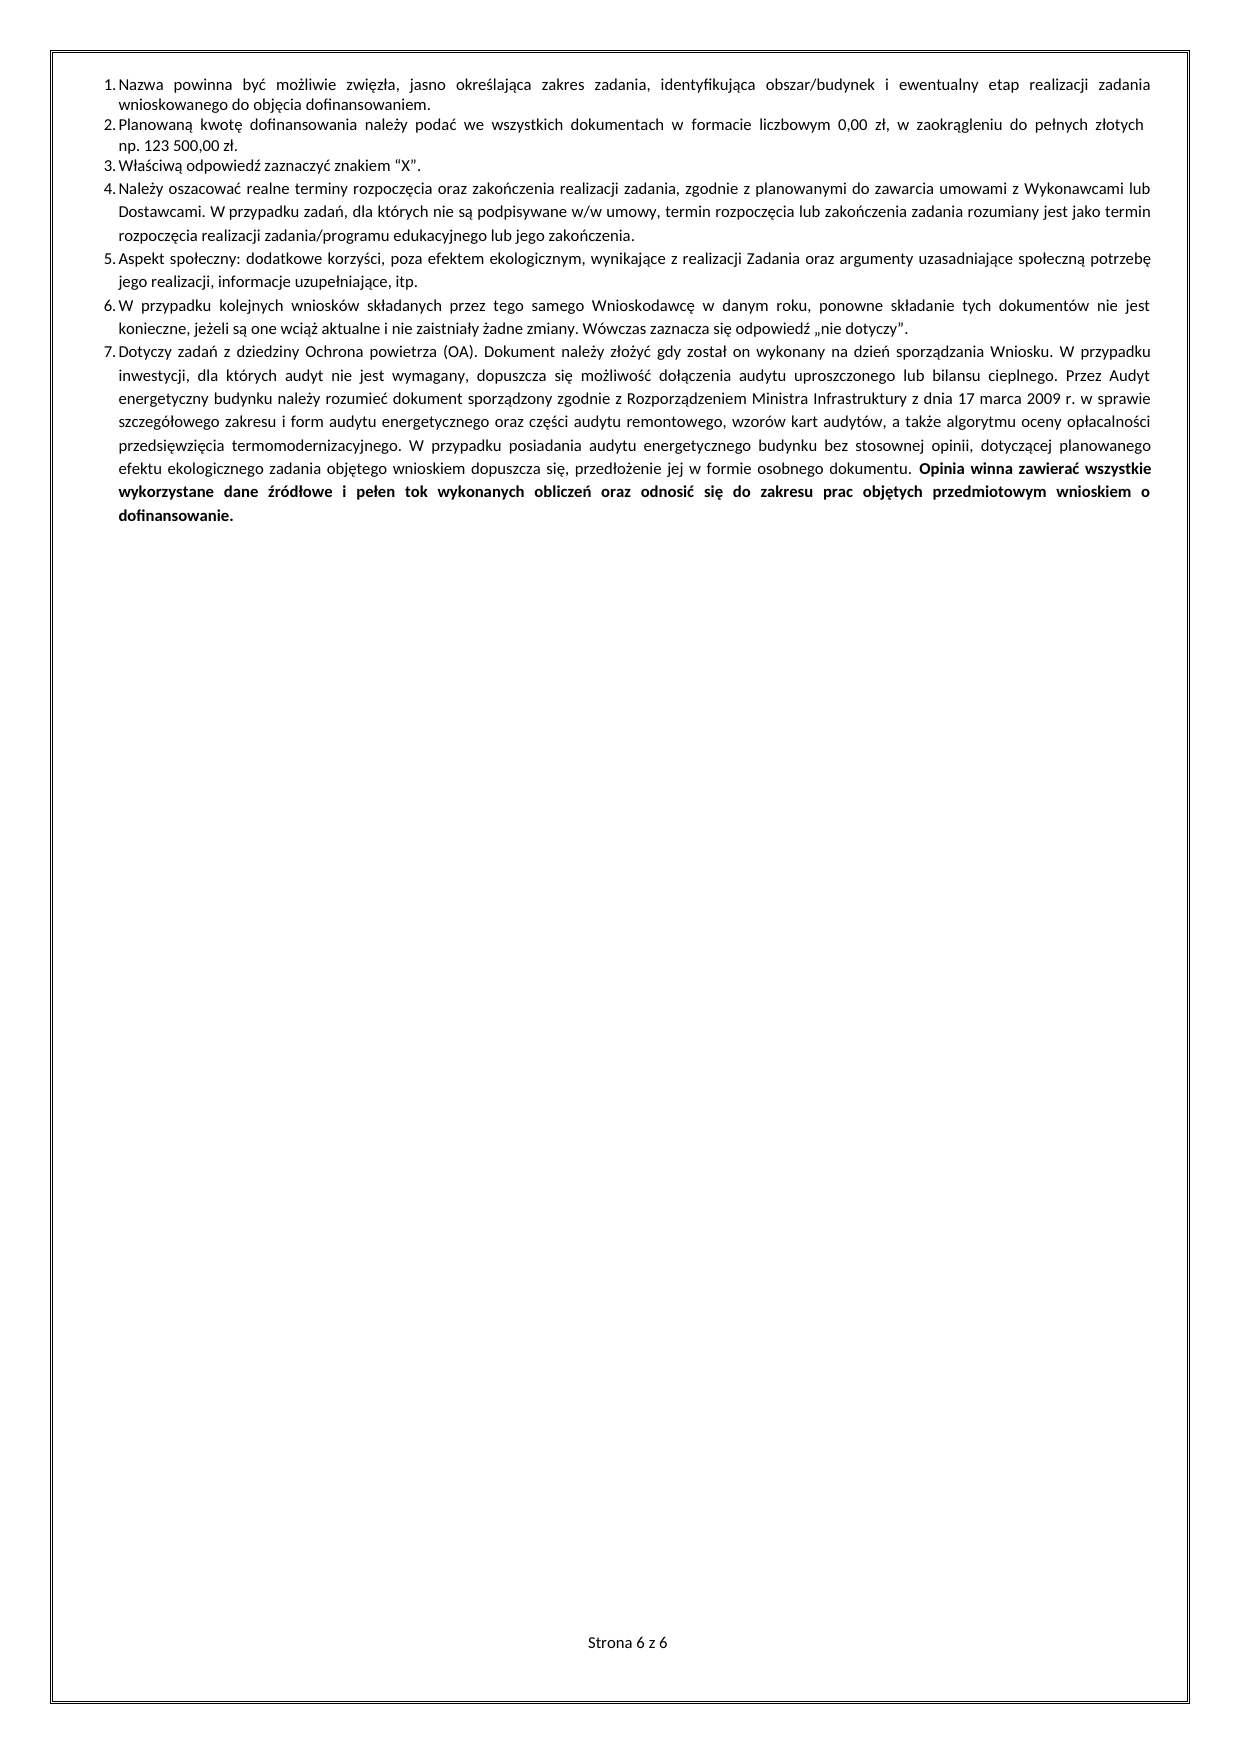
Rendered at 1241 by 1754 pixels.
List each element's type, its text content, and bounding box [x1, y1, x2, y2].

list Właściwą odpowiedź zaznaczyć znakiem “X”. [103, 155, 1152, 175]
list Nazwa powinna być możliwie zwięzła, jasno określająca zakres zadania, identyfikująca obszar/budynek i ewentualny etap realizacji zadania wnioskowanego do objęcia dofinansowaniem. [103, 74, 1152, 114]
list Dotyczy zadań z dziedziny Ochrona powietrza (OA). Dokument należy złożyć gdy został on wykonany na dzień sporządzania Wniosku. W przypadku inwestycji, dla których audyt nie jest wymagany, dopuszcza się możliwość dołączenia audytu uproszczonego lub bilansu cieplnego. Przez Audyt energetyczny budynku należy rozumieć dokument sporządzony zgodnie z Rozporządzeniem Ministra Infrastruktury z dnia 17 marca 2009 r. w sprawie szczegółowego zakresu i form audytu energetycznego oraz części audytu remontowego, wzorów kart audytów, a także algorytmu oceny opłacalności przedsięwzięcia termomodernizacyjnego. W przypadku posiadania audytu energetycznego budynku bez stosownej opinii, dotyczącej planowanego efektu ekologicznego zadania objętego wnioskiem dopuszcza się, przedłożenie jej w formie osobnego dokumentu. Opinia winna zawierać wszystkie wykorzystane dane źródłowe i pełen tok wykonanych obliczeń oraz odnosić się do zakresu prac objętych przedmiotowym wnioskiem o dofinansowanie. [103, 342, 1152, 525]
list W przypadku kolejnych wniosków składanych przez tego samego Wnioskodawcę w danym roku, ponowne składanie tych dokumentów nie jest konieczne, jeżeli są one wciąż aktualne i nie zaistniały żadne zmiany. Wówczas zaznacza się odpowiedź „nie dotyczy”. [103, 295, 1152, 339]
list Aspekt społeczny: dodatkowe korzyści, poza efektem ekologicznym, wynikające z realizacji Zadania oraz argumenty uzasadniające społeczną potrzebę jego realizacji, informacje uzupełniające, itp. [103, 248, 1152, 292]
list Należy oszacować realne terminy rozpoczęcia oraz zakończenia realizacji zadania, zgodnie z planowanymi do zawarcia umowami z Wykonawcami lub Dostawcami. W przypadku zadań, dla których nie są podpisywane w/w umowy, termin rozpoczęcia lub zakończenia zadania rozumiany jest jako termin rozpoczęcia realizacji zadania/programu edukacyjnego lub jego zakończenia. [103, 178, 1152, 245]
list Planowaną kwotę dofinansowania należy podać we wszystkich dokumentach w formacie liczbowym 0,00 zł, w zaokrągleniu do pełnych złotych np. 123 500,00 zł. [103, 114, 1152, 155]
